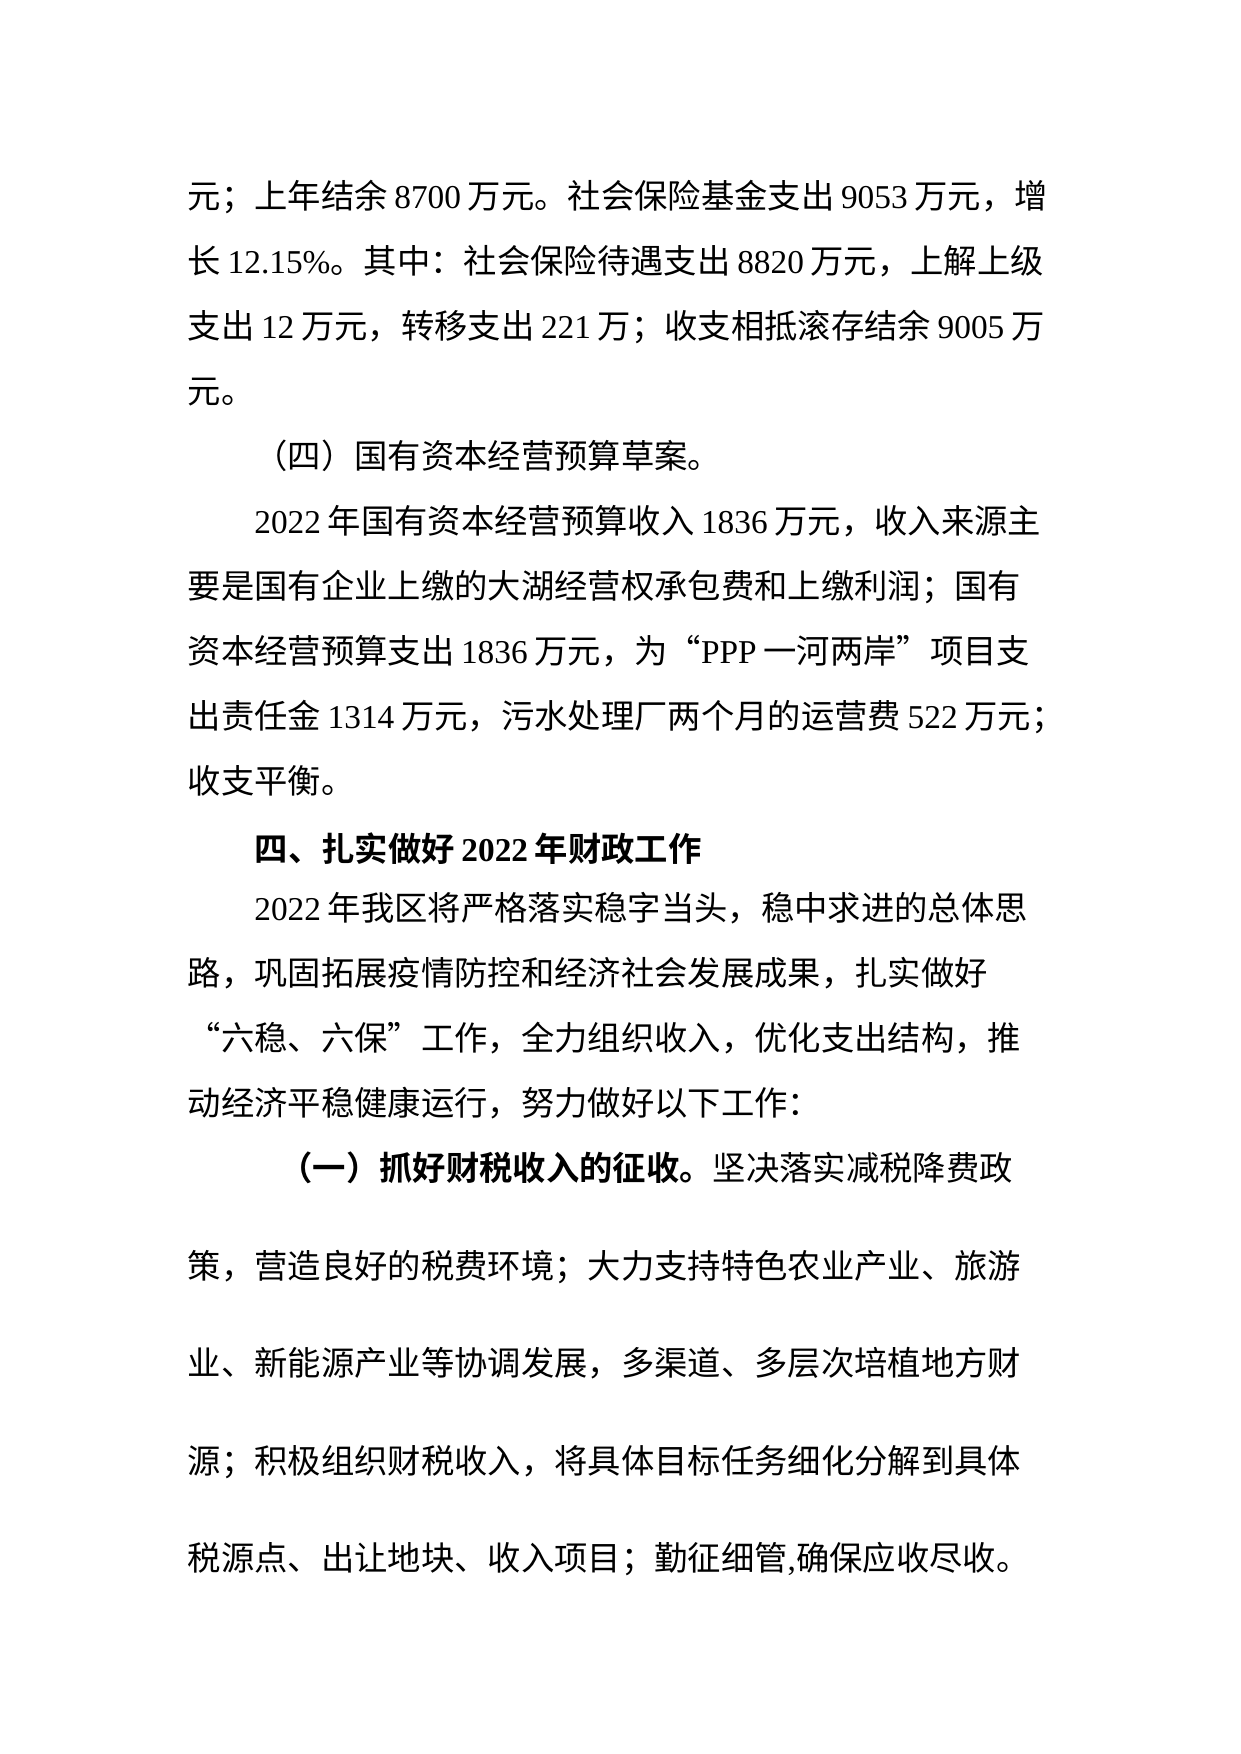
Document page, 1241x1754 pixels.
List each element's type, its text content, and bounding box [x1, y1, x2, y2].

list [187, 162, 1053, 422]
list 2022年国有资本经营预算收入1836万元，收入来源主要是国有企业上缴的大湖经营权承包费和上缴利润；国有资本经营预算支出1836万元，为“PPP一河两岸”项目支出责任金1314万元，污水处理厂两个月的运营费522万元；收支平衡。 [187, 487, 1053, 812]
list 2022年我区将严格落实稳字当头，稳中求进的总体思路，巩固拓展疫情防控和经济社会发展成果，扎实做好“六稳、六保”工作，全力组织收入，优化支出结构，推动经济平稳健康运行，努力做好以下工作： [187, 874, 1053, 1134]
list （四）国有资本经营预算草案。 [187, 422, 1053, 487]
list 四、扎实做好2022年财政工作 [187, 812, 1053, 874]
text （一）抓好财税收入的征收。坚决落实减税降费政策，营造良好的税费环境；大力支持特色农业产业、旅游业、新能源产业等协调发展，多渠道、多层次培植地方财源；积极组织财税收入，将具体目标任务细化分解到具体税源点、出让地块、收入项目；勤征细管,确保应收尽收。 [187, 1134, 1053, 1589]
